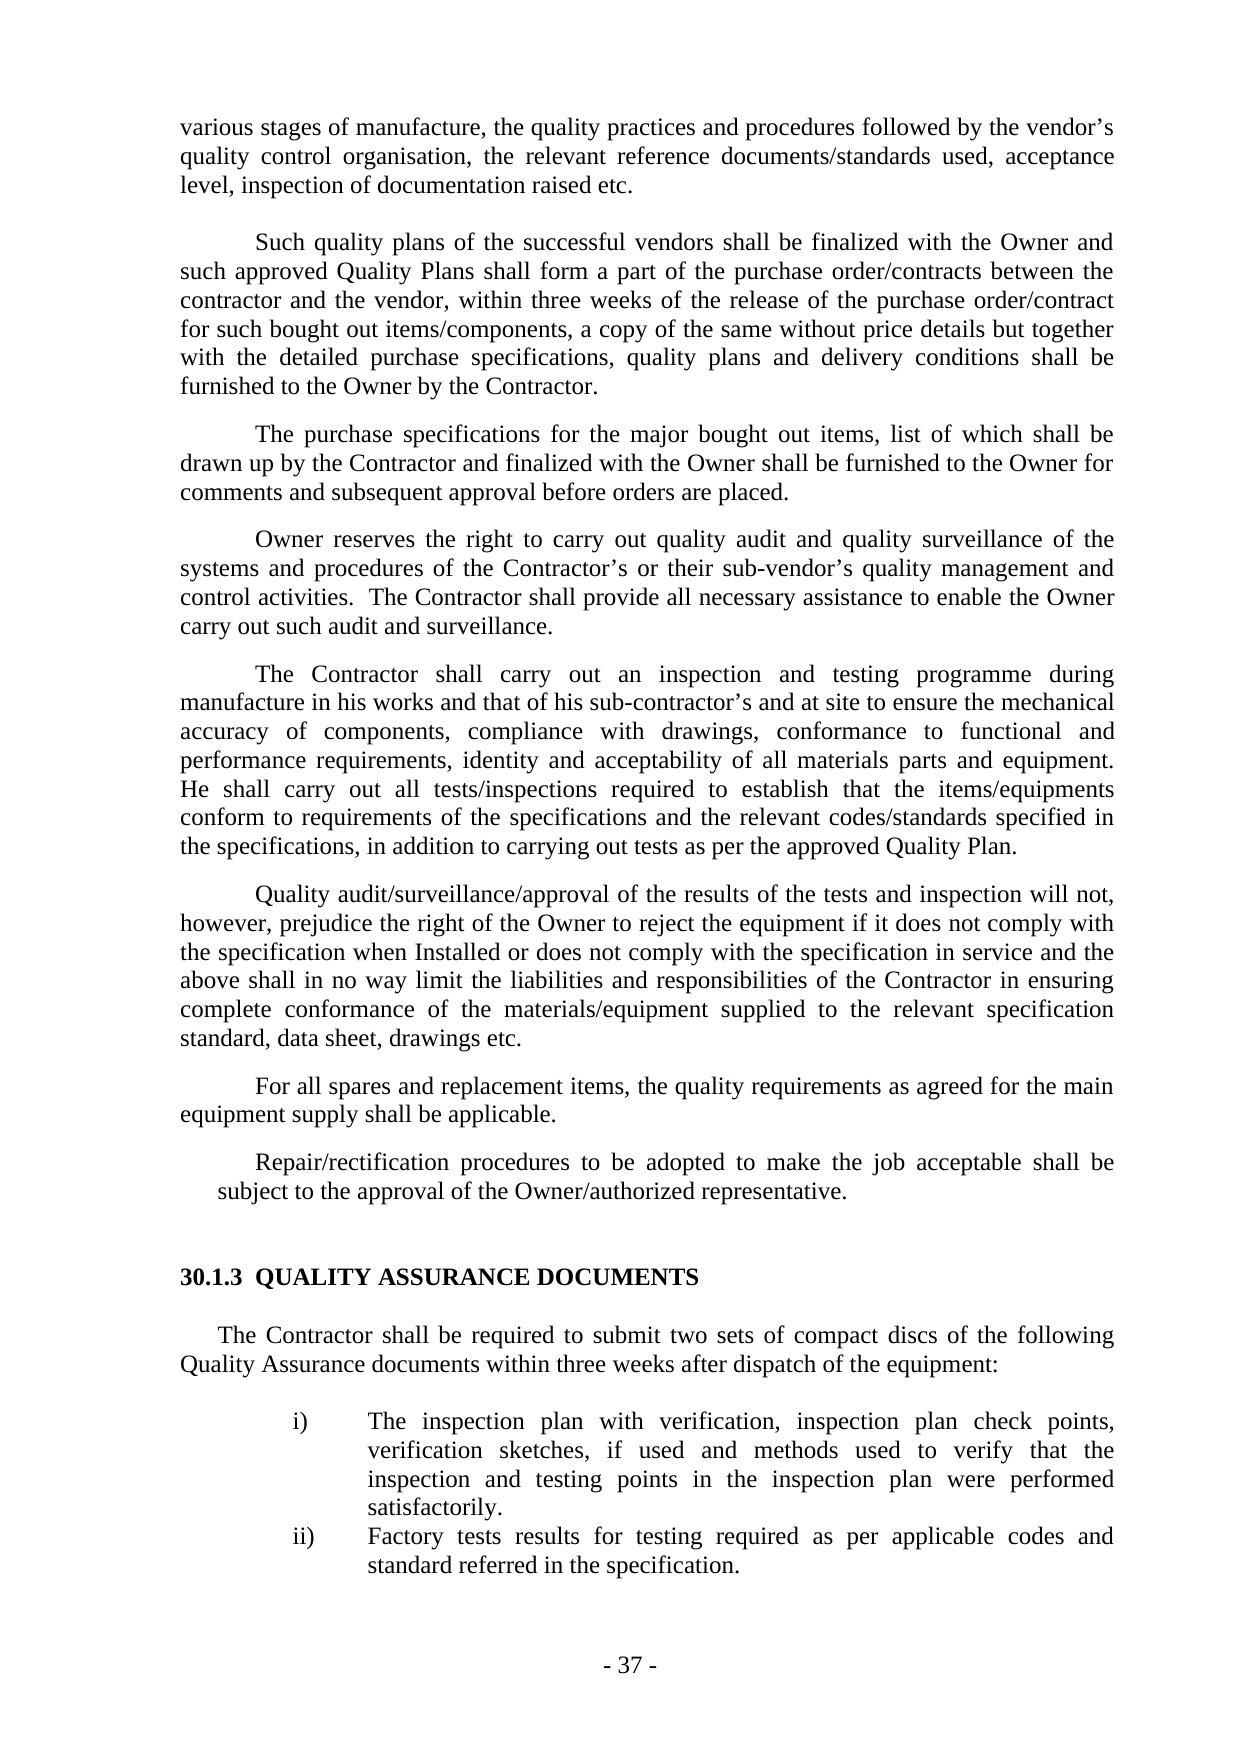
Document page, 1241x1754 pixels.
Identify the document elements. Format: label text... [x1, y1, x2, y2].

text Repair/rectification procedures to be adopted to make the job acceptable shall be subject to the approval of the Owner/authorized representative. [217, 1147, 1115, 1205]
text Such quality plans of the successful vendors shall be finalized with the Owner and such approved Quality Plans shall form a part of the purchase order/contracts between the contractor and the vendor, within three weeks of the release of the purchase order/contract for such bought out items/components, a copy of the same without price details but together with the detailed purchase specifications, quality plans and delivery conditions shall be furnished to the Owner by the Contractor. [180, 227, 1115, 400]
text 30.1.3 QUALITY ASSURANCE DOCUMENTS [180, 1262, 1115, 1291]
text The Contractor shall carry out an inspection and testing programme during manufacture in his works and that of his sub-contractor’s and at site to ensure the mechanical accuracy of components, compliance with drawings, conformance to functional and performance requirements, identity and acceptability of all materials parts and equipment. He shall carry out all tests/inspections required to establish that the items/equipments conform to requirements of the specifications and the relevant codes/standards specified in the specifications, in addition to carrying out tests as per the approved Quality Plan. [180, 659, 1115, 860]
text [180, 112, 1115, 199]
text For all spares and replacement items, the quality requirements as agreed for the main equipment supply shall be applicable. [180, 1071, 1115, 1128]
text Quality audit/surveillance/approval of the results of the tests and inspection will not, however, prejudice the right of the Owner to reject the equipment if it does not comply with the specification when Installed or does not comply with the specification in service and the above shall in no way limit the liabilities and responsibilities of the Contractor in ensuring complete conformance of the materials/equipment supplied to the relevant specification standard, data sheet, drawings etc. [180, 879, 1115, 1052]
text The Contractor shall be required to submit two sets of compact discs of the following Quality Assurance documents within three weeks after dispatch of the equipment: [180, 1320, 1115, 1377]
list The inspection plan with verification, inspection plan check points, verification sketches, if used and methods used to verify that the inspection and testing points in the inspection plan were performed satisfactorily. [292, 1406, 1115, 1521]
text Owner reserves the right to carry out quality audit and quality surveillance of the systems and procedures of the Contractor’s or their sub-vendor’s quality management and control activities. The Contractor shall provide all necessary assistance to enable the Owner carry out such audit and surveillance. [180, 524, 1115, 639]
list Factory tests results for testing required as per applicable codes and standard referred in the specification. [292, 1521, 1115, 1579]
text The purchase specifications for the major bought out items, list of which shall be drawn up by the Contractor and finalized with the Owner shall be furnished to the Owner for comments and subsequent approval before orders are placed. [180, 419, 1115, 505]
